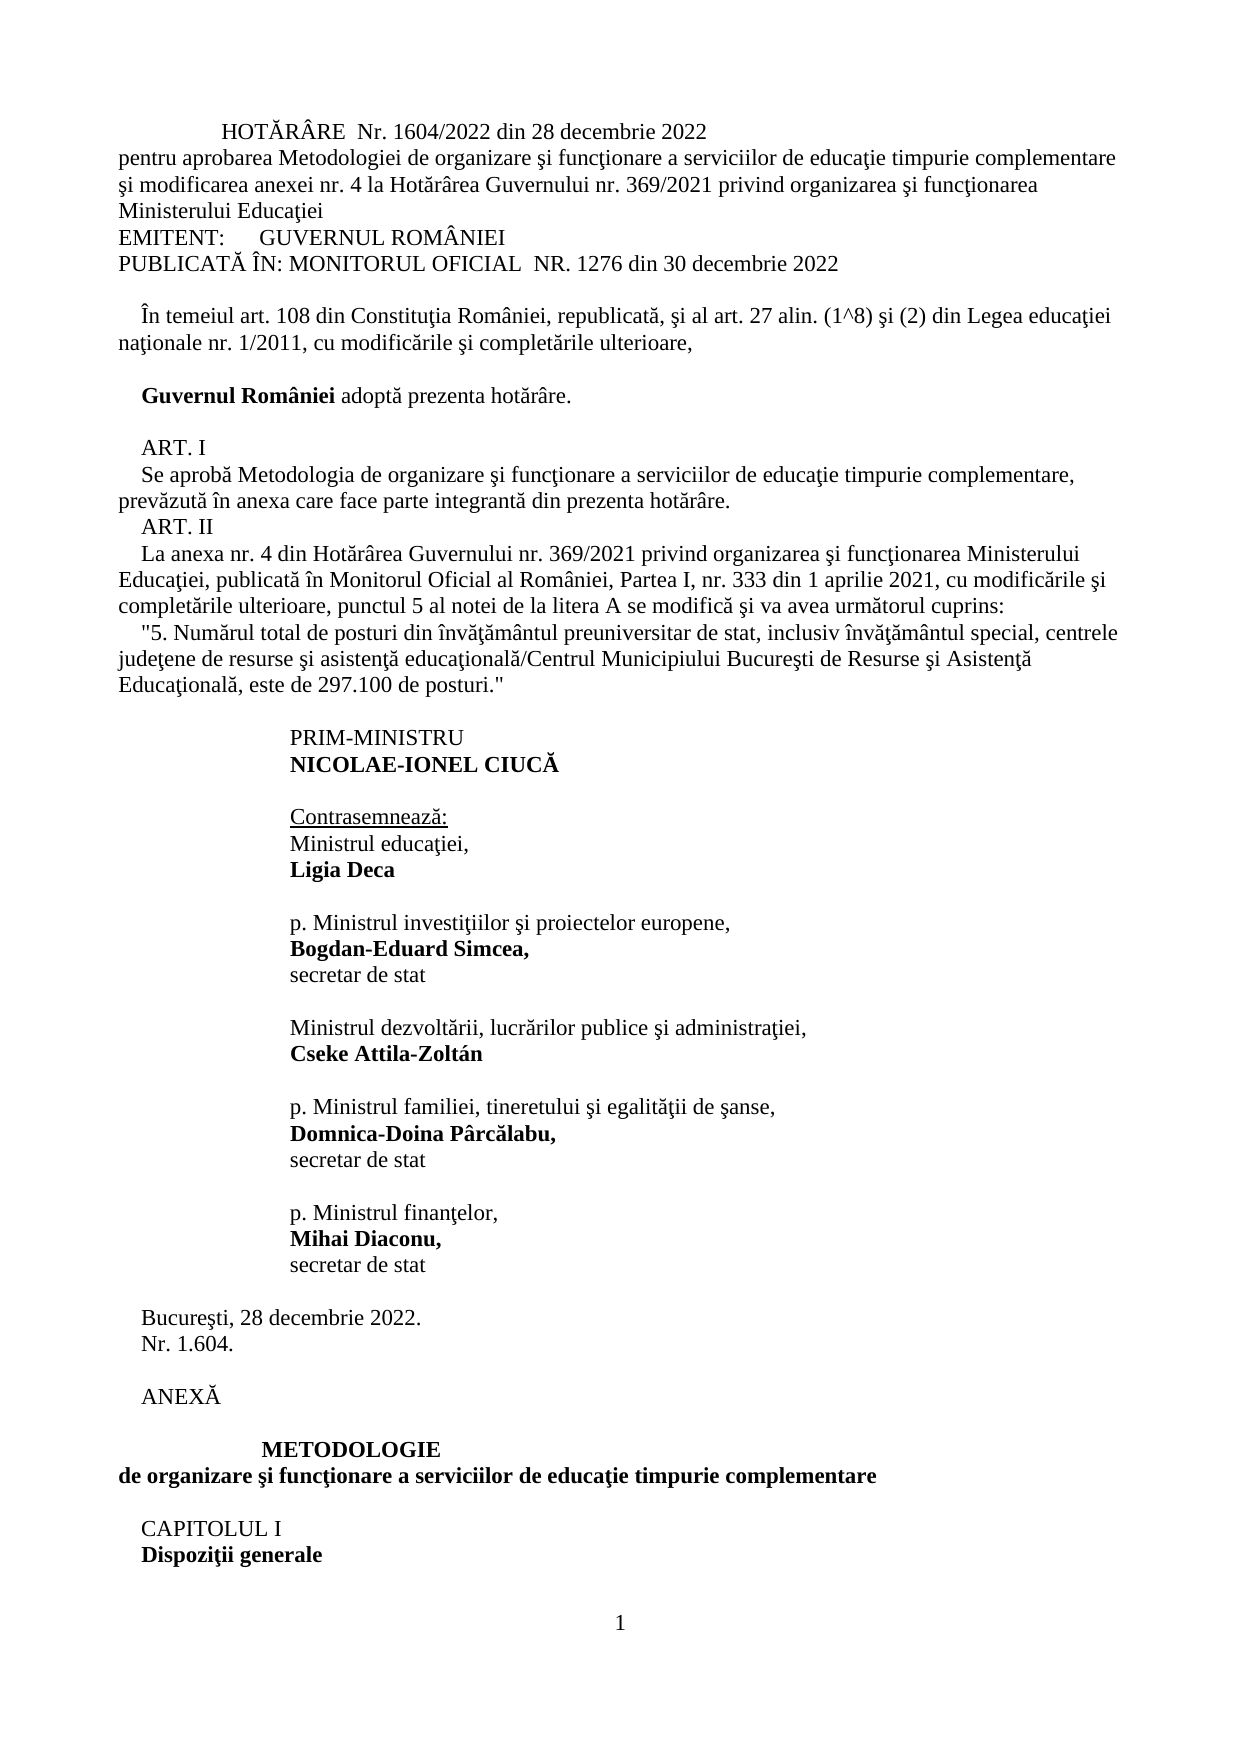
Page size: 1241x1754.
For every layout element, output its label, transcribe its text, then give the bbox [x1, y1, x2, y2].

text Cseke Attila-Zoltán [118, 1041, 1122, 1067]
text pentru aprobarea Metodologiei de organizare şi funcţionare a serviciilor de educaţie timpurie complementare şi modificarea anexei nr. 4 la Hotărârea Guvernului nr. 369/2021 privind organizarea şi funcţionarea Ministerului Educaţiei [118, 144, 1122, 223]
text METODOLOGIE [118, 1436, 1122, 1462]
text PRIM-MINISTRU [118, 724, 1122, 751]
text Dispoziţii generale [118, 1541, 1122, 1568]
text CAPITOLUL I [118, 1515, 1122, 1541]
text Ministrul dezvoltării, lucrărilor publice şi administraţiei, [118, 1014, 1122, 1041]
text Ligia Deca [118, 856, 1122, 882]
text În temeiul art. 108 din Constituţia României, republicată, şi al art. 27 alin. (1^8) şi (2) din Legea educaţiei naţionale nr. 1/2011, cu modificările şi completările ulterioare, [118, 303, 1122, 355]
text NICOLAE-IONEL CIUCĂ [118, 751, 1122, 777]
text EMITENT: GUVERNUL ROMÂNIEI [118, 223, 1122, 250]
text Se aprobă Metodologia de organizare şi funcţionare a serviciilor de educaţie timpurie complementare, prevăzută în anexa care face parte integrantă din prezenta hotărâre. [118, 461, 1122, 513]
text Domnica-Doina Pârcălabu, [118, 1119, 1122, 1146]
text secretar de stat [118, 1251, 1122, 1278]
text de organizare şi funcţionare a serviciilor de educaţie timpurie complementare [118, 1462, 1122, 1488]
text p. Ministrul familiei, tineretului şi egalităţii de şanse, [118, 1093, 1122, 1119]
text secretar de stat [118, 961, 1122, 988]
text ART. II [118, 513, 1122, 540]
text ART. I [118, 434, 1122, 461]
text "5. Numărul total de posturi din învăţământul preuniversitar de stat, inclusiv învăţământul special, centrele judeţene de resurse şi asistenţă educaţională/Centrul Municipiului Bucureşti de Resurse şi Asistenţă Educaţională, este de 297.100 de posturi." [118, 619, 1122, 698]
text Mihai Diaconu, [118, 1225, 1122, 1251]
text p. Ministrul finanţelor, [118, 1199, 1122, 1225]
text La anexa nr. 4 din Hotărârea Guvernului nr. 369/2021 privind organizarea şi funcţionarea Ministerului Educaţiei, publicată în Monitorul Oficial al României, Partea I, nr. 333 din 1 aprilie 2021, cu modificările şi completările ulterioare, punctul 5 al notei de la litera A se modifică şi va avea următorul cuprins: [118, 540, 1122, 619]
text Bucureşti, 28 decembrie 2022. [118, 1304, 1122, 1330]
text Nr. 1.604. [118, 1330, 1122, 1357]
text HOTĂRÂRE Nr. 1604/2022 din 28 decembrie 2022 [118, 118, 1122, 144]
text Ministrul educaţiei, [118, 830, 1122, 856]
text p. Ministrul investiţiilor şi proiectelor europene, [118, 909, 1122, 935]
text PUBLICATĂ ÎN: MONITORUL OFICIAL NR. 1276 din 30 decembrie 2022 [118, 250, 1122, 276]
text Contrasemnează: [118, 803, 1122, 830]
text Guvernul României adoptă prezenta hotărâre. [118, 382, 1122, 408]
text Bogdan-Eduard Simcea, [118, 935, 1122, 961]
text ANEXĂ [118, 1383, 1122, 1409]
text secretar de stat [118, 1146, 1122, 1172]
